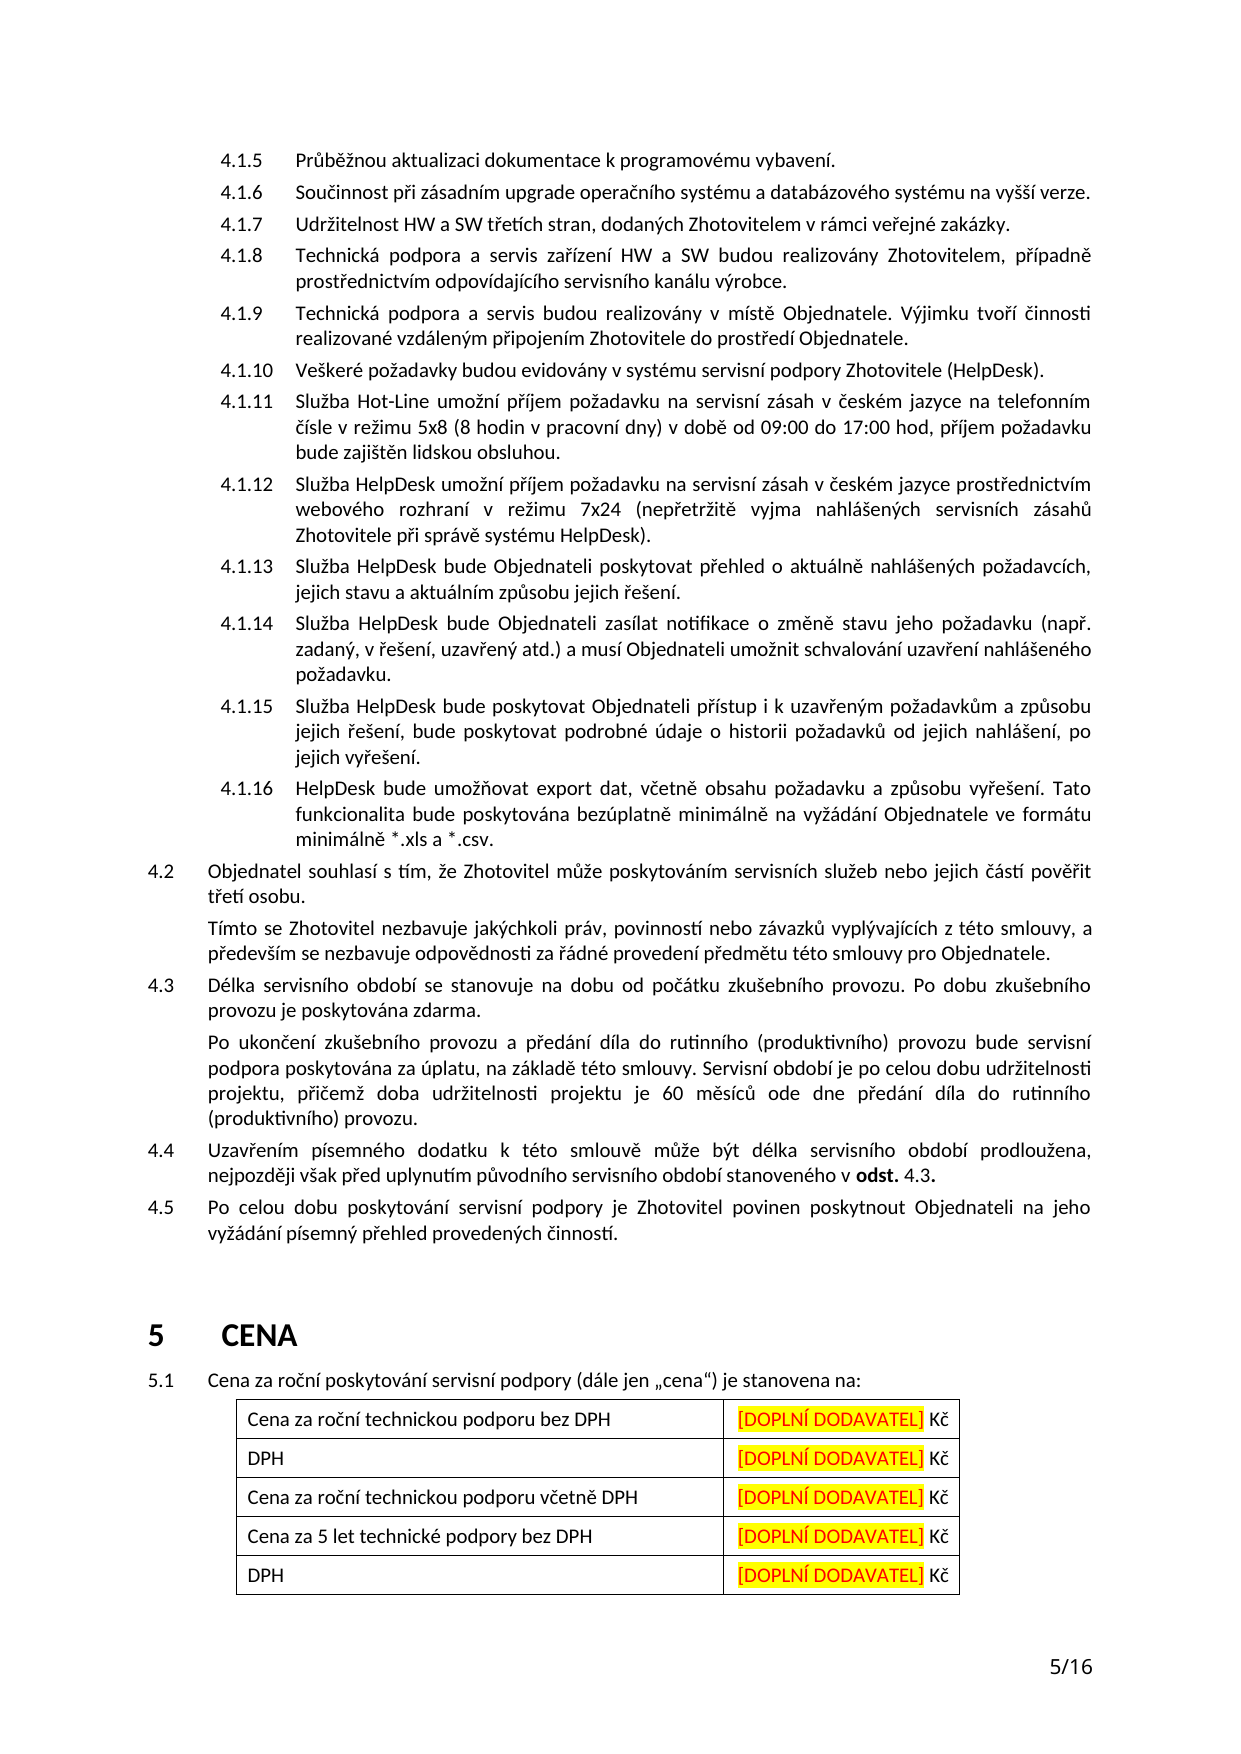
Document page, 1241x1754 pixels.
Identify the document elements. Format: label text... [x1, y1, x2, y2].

subtitle Uzavřením písemného dodatku k této smlouvě může být délka servisního období prodloužena, nejpozději však před uplynutím původního servisního období stanoveného v odst. 4.3. [148, 1137, 1093, 1188]
table_cell DPH [237, 1439, 723, 1477]
subtitle Služba HelpDesk bude Objednateli poskytovat přehled o aktuálně nahlášených požadavcích, jejich stavu a aktuálním způsobu jejich řešení. [220, 553, 1093, 604]
table_header [DOPLNÍ DODAVATEL] Kč [724, 1400, 959, 1438]
subtitle Udržitelnost HW a SW třetích stran, dodaných Zhotovitelem v rámci veřejné zakázky. [220, 211, 1093, 236]
table_cell [DOPLNÍ DODAVATEL] Kč [724, 1478, 959, 1516]
subtitle Cena [148, 1314, 1093, 1355]
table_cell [724, 1556, 959, 1594]
subtitle Po ukončení zkušebního provozu a předání díla do rutinního (produktivního) provozu bude servisní podpora poskytována za úplatu, na základě této smlouvy. Servisní období je po celou dobu udržitelnosti projektu, přičemž doba udržitelnosti projektu je 60 měsíců ode dne předání díla do rutinního (produktivního) provozu. [208, 1029, 1093, 1131]
table_header Cena za roční technickou podporu bez DPH [237, 1400, 723, 1438]
subtitle Cena za roční poskytování servisní podpory (dále jen „cena“) je stanovena na: [148, 1367, 1093, 1393]
table_cell [DOPLNÍ DODAVATEL] Kč [724, 1439, 959, 1477]
subtitle Služba HelpDesk bude poskytovat Objednateli přístup i k uzavřeným požadavkům a způsobu jejich řešení, bude poskytovat podrobné údaje o historii požadavků od jejich nahlášení, po jejich vyřešení. [220, 693, 1093, 769]
subtitle Délka servisního období se stanovuje na dobu od počátku zkušebního provozu. Po dobu zkušebního provozu je poskytována zdarma. [148, 972, 1093, 1023]
table_cell DPH [237, 1556, 723, 1594]
subtitle Technická podpora a servis budou realizovány v místě Objednatele. Výjimku tvoří činnosti realizované vzdáleným připojením Zhotovitele do prostředí Objednatele. [220, 300, 1093, 351]
subtitle Průběžnou aktualizaci dokumentace k programovému vybavení. [220, 148, 1093, 173]
table_cell Cena za 5 let technické podpory bez DPH [237, 1517, 723, 1555]
subtitle Služba HelpDesk umožní příjem požadavku na servisní zásah v českém jazyce prostřednictvím webového rozhraní v režimu 7x24 (nepřetržitě vyjma nahlášených servisních zásahů Zhotovitele při správě systému HelpDesk). [220, 471, 1093, 547]
subtitle Tímto se Zhotovitel nezbavuje jakýchkoli práv, povinností nebo závazků vyplývajících z této smlouvy, a především se nezbavuje odpovědnosti za řádné provedení předmětu této smlouvy pro Objednatele. [208, 915, 1093, 966]
subtitle Po celou dobu poskytování servisní podpory je Zhotovitel povinen poskytnout Objednateli na jeho vyžádání písemný přehled provedených činností. [148, 1194, 1093, 1245]
subtitle Součinnost při zásadním upgrade operačního systému a databázového systému na vyšší verze. [220, 179, 1093, 205]
table_cell [DOPLNÍ DODAVATEL] Kč [724, 1517, 959, 1555]
subtitle Služba HelpDesk bude Objednateli zasílat notifikace o změně stavu jeho požadavku (např. zadaný, v řešení, uzavřený atd.) a musí Objednateli umožnit schvalování uzavření nahlášeného požadavku. [220, 611, 1093, 687]
subtitle Veškeré požadavky budou evidovány v systému servisní podpory Zhotovitele (HelpDesk). [220, 357, 1093, 382]
table_cell Cena za roční technickou podporu včetně DPH [237, 1478, 723, 1516]
subtitle HelpDesk bude umožňovat export dat, včetně obsahu požadavku a způsobu vyřešení. Tato funkcionalita bude poskytována bezúplatně minimálně na vyžádání Objednatele ve formátu minimálně *.xls a *.csv. [220, 776, 1093, 852]
subtitle Služba Hot-Line umožní příjem požadavku na servisní zásah v českém jazyce na telefonním čísle v režimu 5x8 (8 hodin v pracovní dny) v době od 09:00 do 17:00 hod, příjem požadavku bude zajištěn lidskou obsluhou. [220, 388, 1093, 465]
subtitle Technická podpora a servis zařízení HW a SW budou realizovány Zhotovitelem, případně prostřednictvím odpovídajícího servisního kanálu výrobce. [220, 243, 1093, 293]
subtitle Objednatel souhlasí s tím, že Zhotovitel může poskytováním servisních služeb nebo jejich částí pověřit třetí osobu. [148, 858, 1093, 909]
